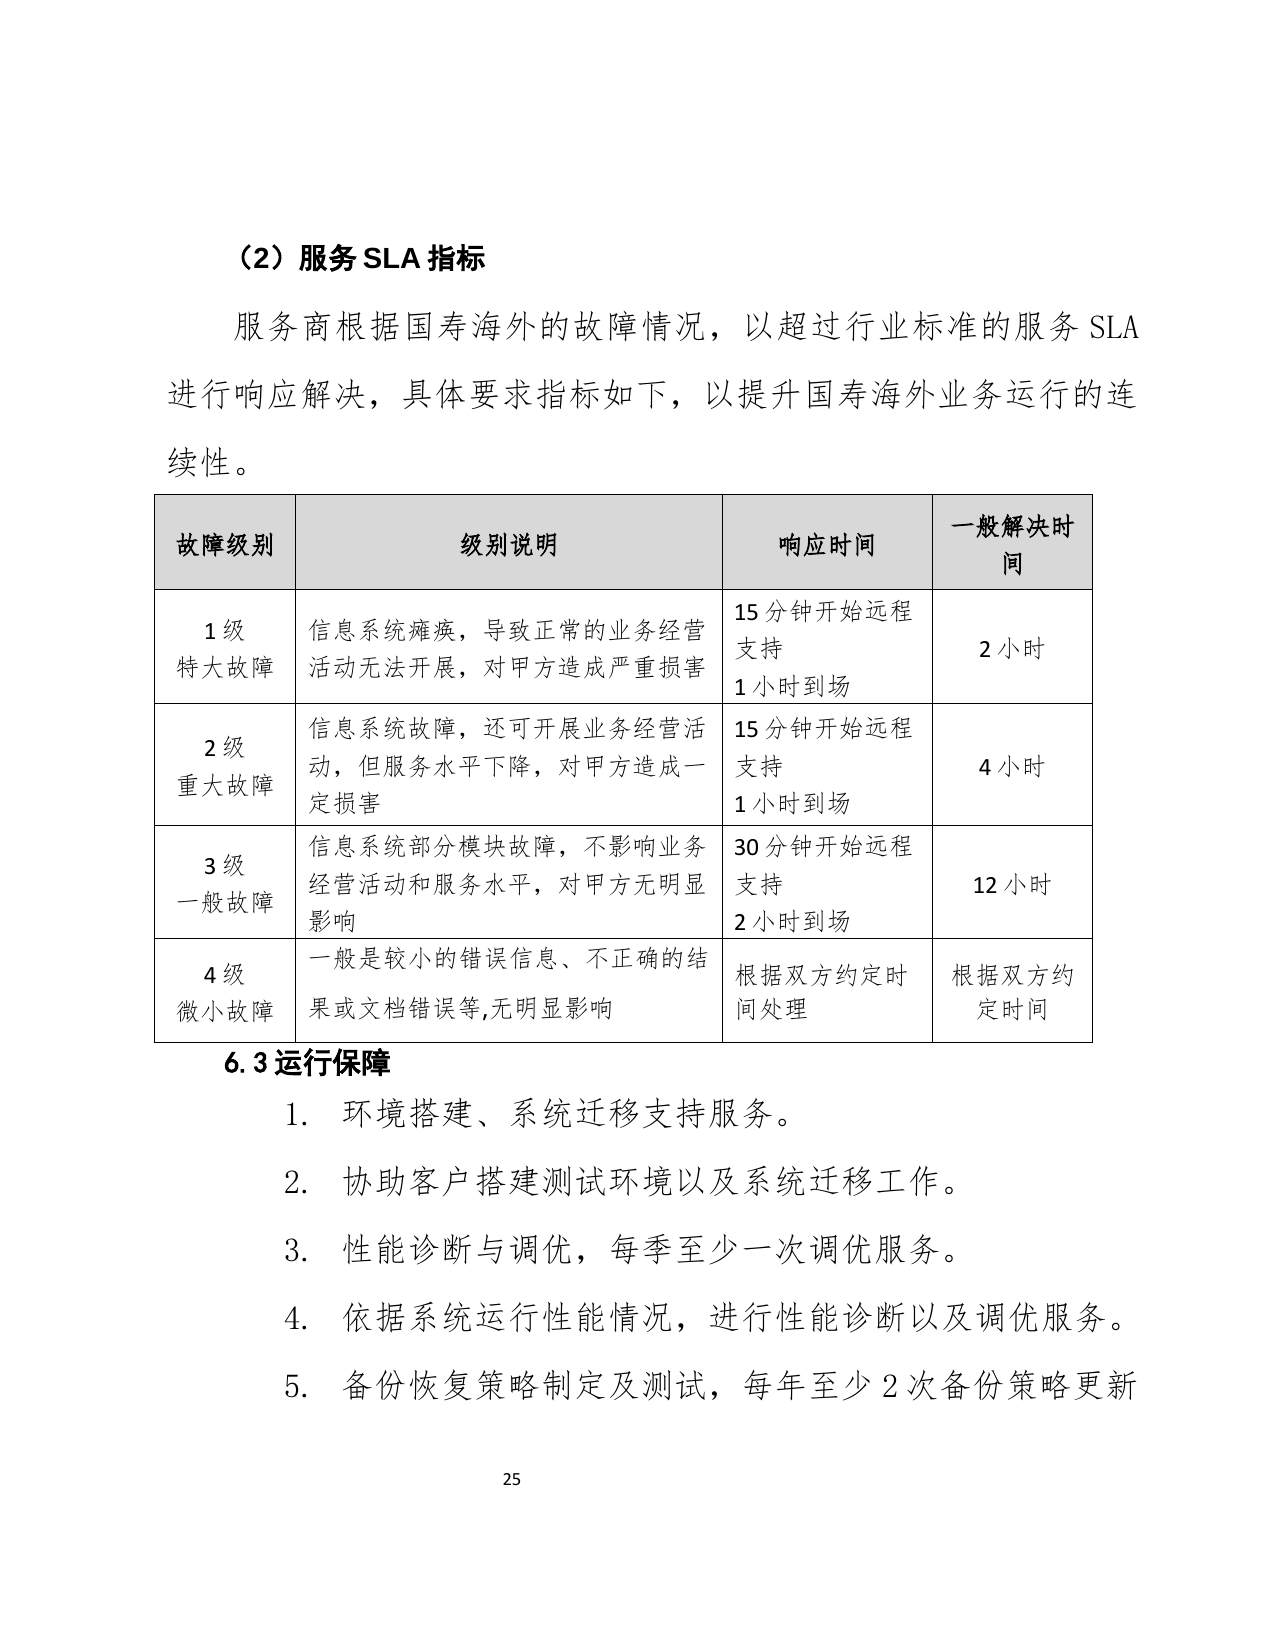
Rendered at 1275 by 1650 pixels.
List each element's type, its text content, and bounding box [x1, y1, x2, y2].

table_cell 一般是较小的错误信息、不正确的结果或文档错误等,无明显影响 [296, 939, 722, 1042]
table_cell 12小时 [933, 826, 1092, 938]
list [165, 1349, 1139, 1417]
table_cell 信息系统部分模块故障，不影响业务经营活动和服务水平，对甲方无明显影响 [296, 826, 722, 938]
table_cell 信息系统故障，还可开展业务经营活动，但服务水平下降，对甲方造成一定损害 [296, 704, 722, 824]
list 依据系统运行性能情况，进行性能诊断以及调优服务。 [165, 1281, 1139, 1349]
table_cell 根据双方约定时间处理 [723, 939, 932, 1042]
text 服务商根据国寿海外的故障情况，以超过行业标准的服务SLA进行响应解决，具体要求指标如下，以提升国寿海外业务运行的连续性。 [165, 291, 1139, 494]
table_header 一般解决时间 [933, 495, 1092, 589]
table_cell 15分钟开始远程支持 1小时到场 [723, 704, 932, 824]
list 性能诊断与调优，每季至少一次调优服务。 [165, 1213, 1139, 1281]
table_cell 30分钟开始远程支持 2小时到场 [723, 826, 932, 938]
table_cell 1级 特大故障 [155, 590, 295, 703]
table_cell 信息系统瘫痪，导致正常的业务经营活动无法开展，对甲方造成严重损害 [296, 590, 722, 703]
table_header 级别说明 [296, 495, 722, 589]
table_header 响应时间 [723, 495, 932, 589]
list 协助客户搭建测试环境以及系统迁移工作。 [165, 1145, 1139, 1213]
list 环境搭建、系统迁移支持服务。 [165, 1077, 1139, 1145]
table_cell 2小时 [933, 590, 1092, 703]
table_cell 2级 重大故障 [155, 704, 295, 824]
table_header 故障级别 [155, 495, 295, 589]
table_cell 15分钟开始远程支持 1小时到场 [723, 590, 932, 703]
table_cell 4级 微小故障 [155, 939, 295, 1042]
table_cell 根据双方约定时间 [933, 939, 1092, 1042]
table_cell 3级 一般故障 [155, 826, 295, 938]
subtitle （2）服务SLA指标 [165, 223, 1139, 291]
subtitle 6.3运行保障 [165, 1043, 1139, 1077]
table_cell 4小时 [933, 704, 1092, 824]
